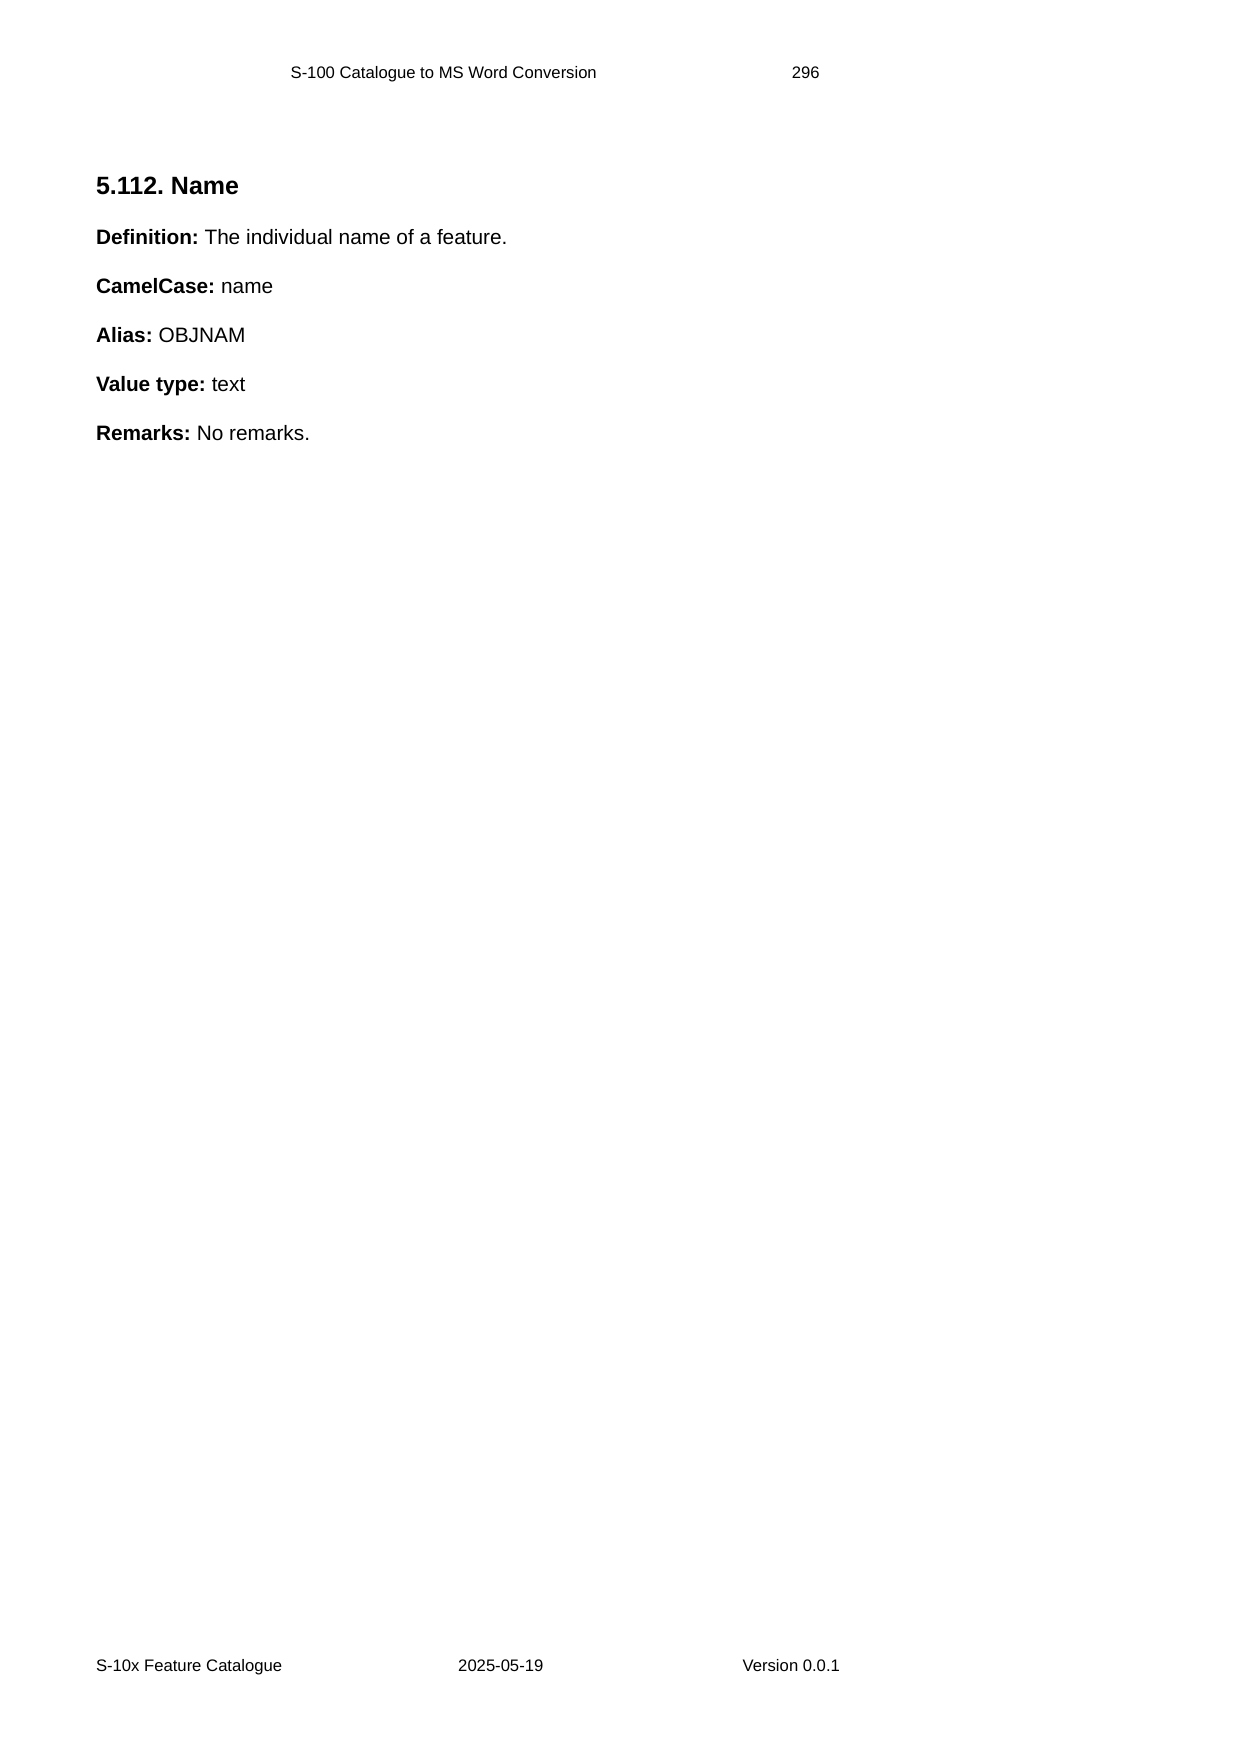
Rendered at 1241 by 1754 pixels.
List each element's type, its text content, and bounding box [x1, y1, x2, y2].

text Value type: text [96, 371, 1144, 395]
text CamelCase: name [96, 273, 1144, 297]
text Definition: The individual name of a feature. [96, 224, 1144, 248]
text Alias: OBJNAM [96, 322, 1144, 346]
text Remarks: No remarks. [96, 420, 1144, 444]
text 5.112. Name [96, 171, 1144, 199]
